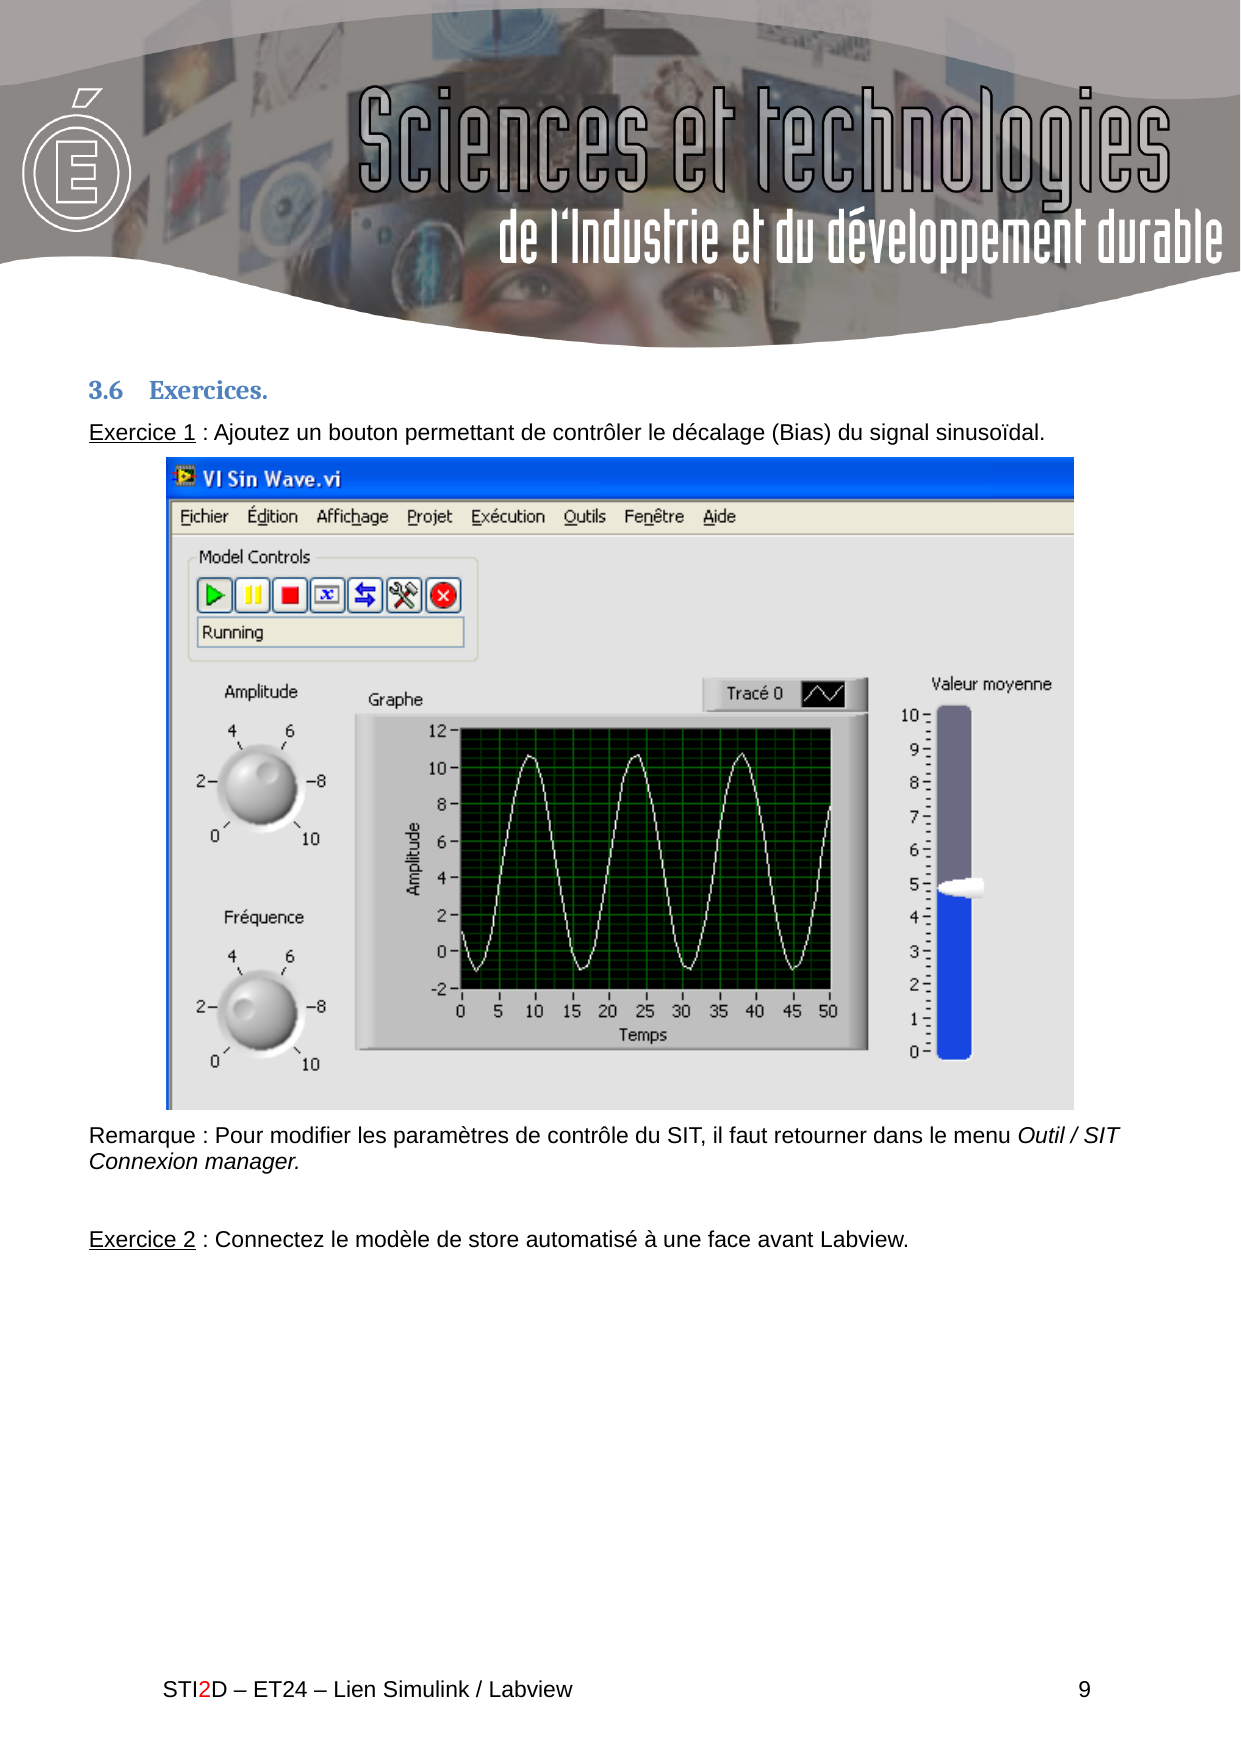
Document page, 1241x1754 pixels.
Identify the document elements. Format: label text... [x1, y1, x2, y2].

text Exercice 1 : Ajoutez un bouton permettant de contrôler le décalage (Bias) du signal sinusoïdal. [89, 419, 1152, 445]
text Remarque : Pour modifier les paramètres de contrôle du SIT, il faut retourner dans le menu Outil / SIT Connexion manager. [89, 1122, 1152, 1174]
text Exercice 2 : Connectez le modèle de store automatisé à une face avant Labview. [89, 1226, 1152, 1252]
subtitle Exercices. [89, 375, 1152, 406]
picture [0, 0, 1241, 355]
picture [166, 457, 1074, 1110]
